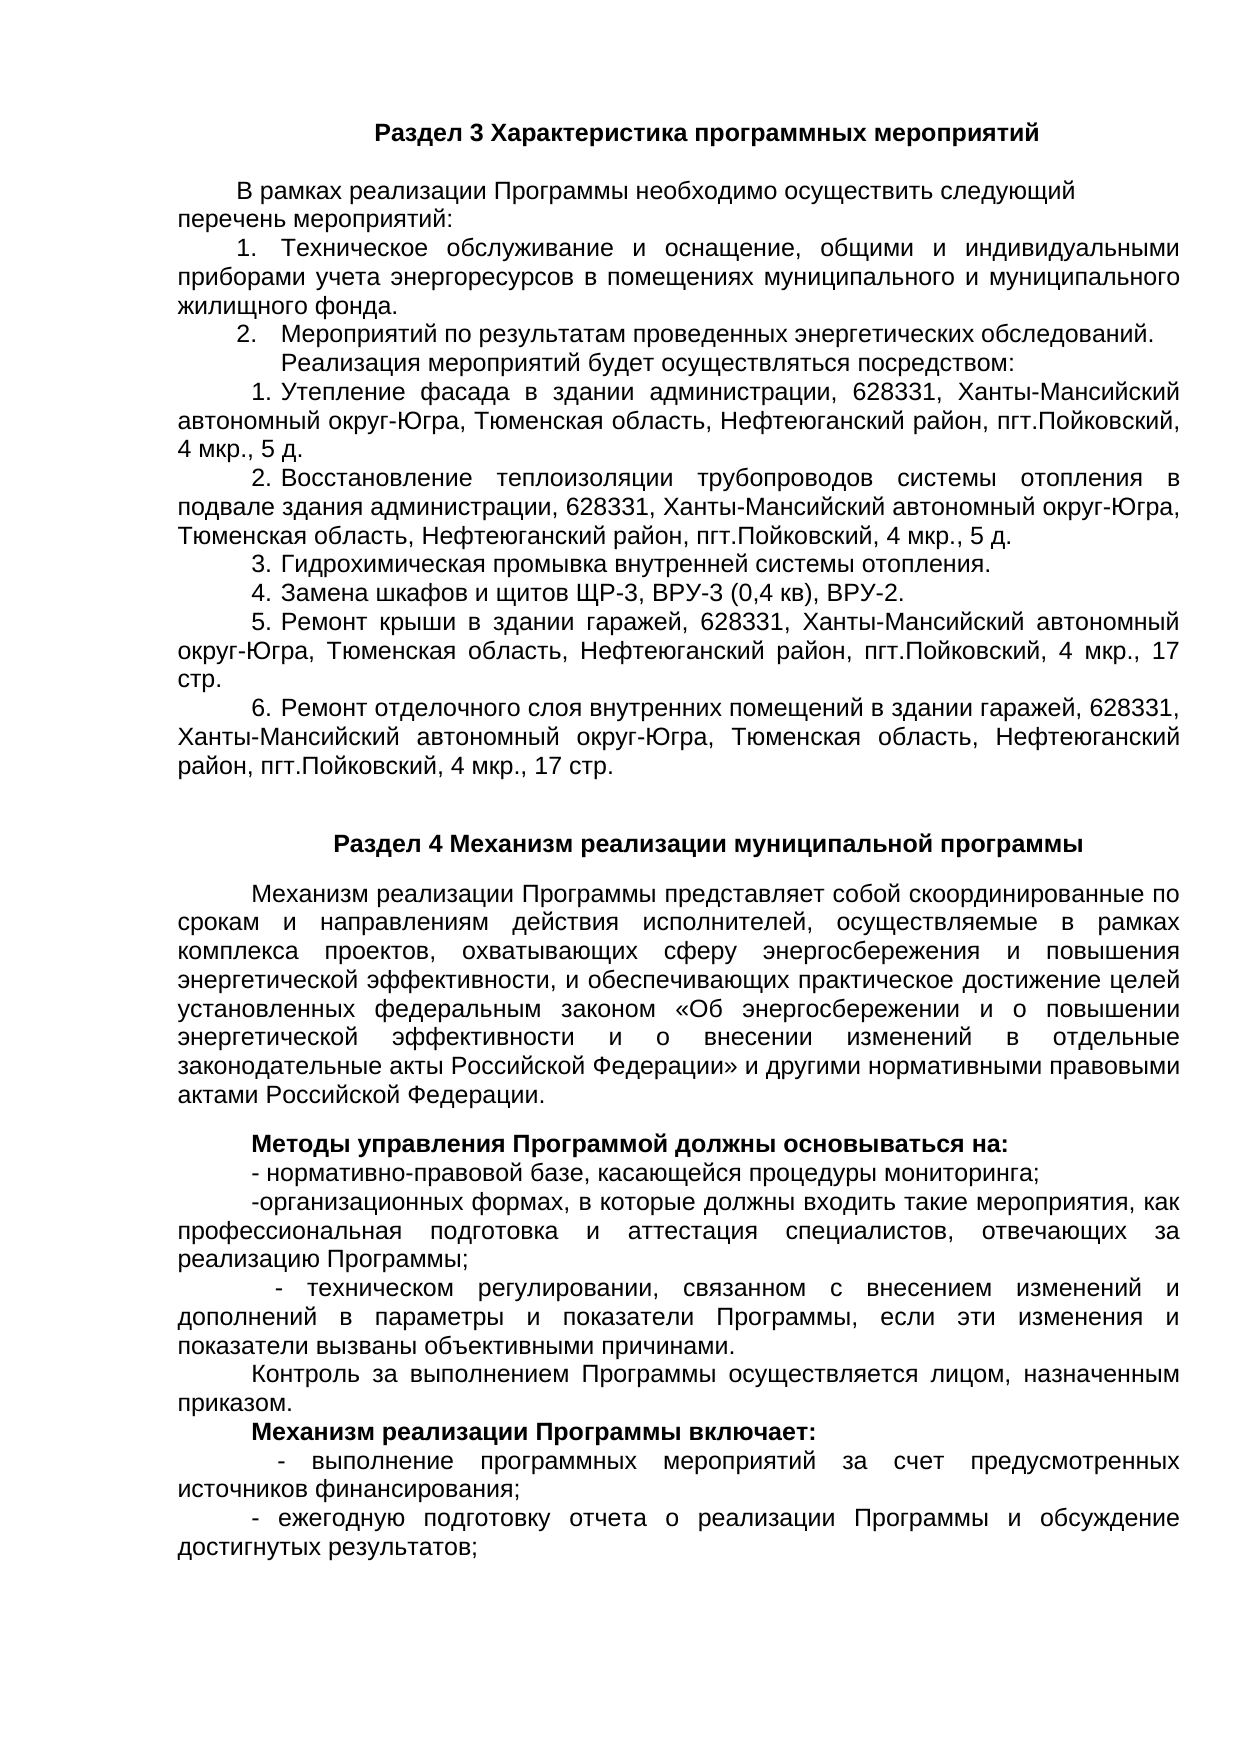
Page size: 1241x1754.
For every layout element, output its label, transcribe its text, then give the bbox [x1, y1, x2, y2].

text -организационных формах, в которые должны входить такие мероприятия, как профессиональная подготовка и аттестация специалистов, отвечающих за реализацию Программы; [177, 1187, 1181, 1273]
list Ремонт отделочного слоя внутренних помещений в здании гаражей, 628331, Ханты-Мансийский автономный округ-Югра, Тюменская область, Нефтеюганский район, пгт.Пойковский, 4 мкр., 17 стр. [177, 693, 1181, 779]
text - нормативно-правовой базе, касающейся процедуры мониторинга; [177, 1158, 1181, 1187]
text Контроль за выполнением Программы осуществляется лицом, назначенным приказом. [177, 1359, 1181, 1417]
text - ежегодную подготовку отчета о реализации Программы и обсуждение достигнутых результатов; [177, 1503, 1181, 1561]
list Восстановление теплоизоляции трубопроводов системы отопления в подвале здания администрации, 628331, Ханты-Мансийский автономный округ-Югра, Тюменская область, Нефтеюганский район, пгт.Пойковский, 4 мкр., 5 д. [177, 463, 1181, 549]
text - техническом регулировании, связанном с внесением изменений и дополнений в параметры и показатели Программы, если эти изменения и показатели вызваны объективными причинами. [177, 1273, 1181, 1359]
list Техническое обслуживание и оснащение, общими и индивидуальными приборами учета энергоресурсов в помещениях муниципального и муниципального жилищного фонда. [177, 233, 1181, 319]
list Утепление фасада в здании администрации, 628331, Ханты-Мансийский автономный округ-Югра, Тюменская область, Нефтеюганский район, пгт.Пойковский, 4 мкр., 5 д. [177, 377, 1181, 463]
text В рамках реализации Программы необходимо осуществить следующий перечень мероприятий: [177, 176, 1181, 233]
list Гидрохимическая промывка внутренней системы отопления. [177, 549, 1181, 578]
text - выполнение программных мероприятий за счет предусмотренных источников финансирования; [177, 1446, 1181, 1503]
text Механизм реализации Программы представляет собой скоординированные по срокам и направлениям действия исполнителей, осуществляемые в рамках комплекса проектов, охватывающих сферу энергосбережения и повышения энергетической эффективности, и обеспечивающих практическое достижение целей установленных федеральным законом «Об энергосбережении и о повышении энергетической эффективности и о внесении изменений в отдельные законодательные акты Российской Федерации» и другими нормативными правовыми актами Российской Федерации. [177, 878, 1181, 1108]
text Раздел 3 Характеристика программных мероприятий [177, 118, 1181, 147]
text Раздел 4 Механизм реализации муниципальной программы [177, 829, 1181, 858]
text Реализация мероприятий будет осуществляться посредством: [177, 348, 1181, 377]
text Методы управления Программой должны основываться на: [177, 1129, 1181, 1158]
list Мероприятий по результатам проведенных энергетических обследований. [177, 319, 1181, 348]
list Замена шкафов и щитов ЩР-3, ВРУ-3 (0,4 кв), ВРУ-2. [177, 578, 1181, 607]
text Механизм реализации Программы включает: [177, 1417, 1181, 1446]
list Ремонт крыши в здании гаражей, 628331, Ханты-Мансийский автономный округ-Югра, Тюменская область, Нефтеюганский район, пгт.Пойковский, 4 мкр., 17 стр. [177, 607, 1181, 693]
